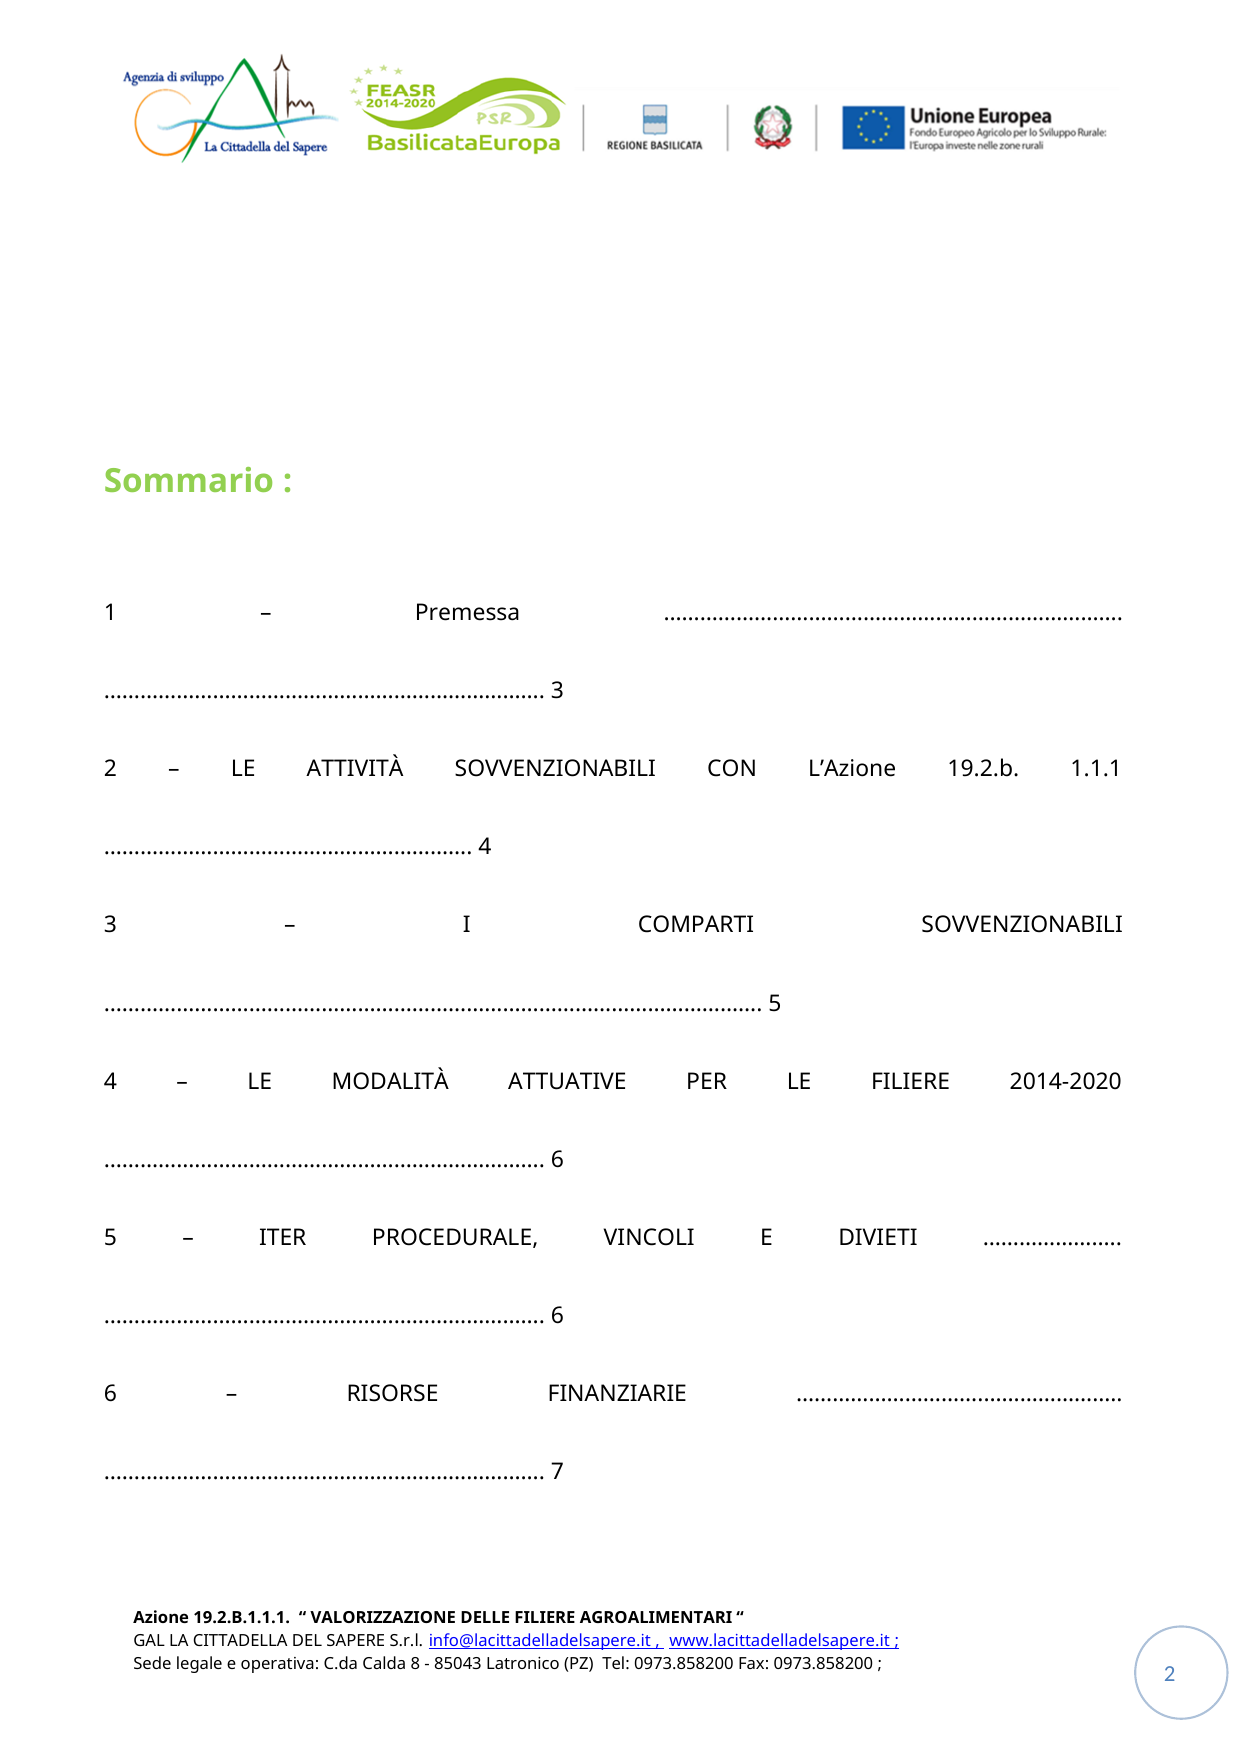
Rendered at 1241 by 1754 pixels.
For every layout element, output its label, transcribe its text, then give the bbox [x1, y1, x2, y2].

text Sommario : [103, 457, 1123, 502]
text 5 – ITER PROCEDURALE, VINCOLI E DIVIETI …………………..………………………………………………………………. 6 [103, 1221, 1123, 1330]
text 4 – LE MODALITÀ ATTUATIVE PER LE FILIERE 2014-2020 ………………………………………………………………. 6 [103, 1065, 1123, 1174]
text 3 – I COMPARTI SOVVENZIONABILI ………………………………………………………………………………………………. 5 [103, 908, 1123, 1018]
text 6 – RISORSE FINANZIARIE ………………………….…………………..………………………………………………………………. 7 [103, 1377, 1123, 1487]
text 2 – LE ATTIVITÀ SOVVENZIONABILI CON L’Azione 19.2.b. 1.1.1 ……………………………………………………. 4 [103, 752, 1123, 862]
text 1 – Premessa ………………………………………………………………….………………………………………………………………. 3 [103, 596, 1123, 705]
picture [118, 14, 1120, 164]
